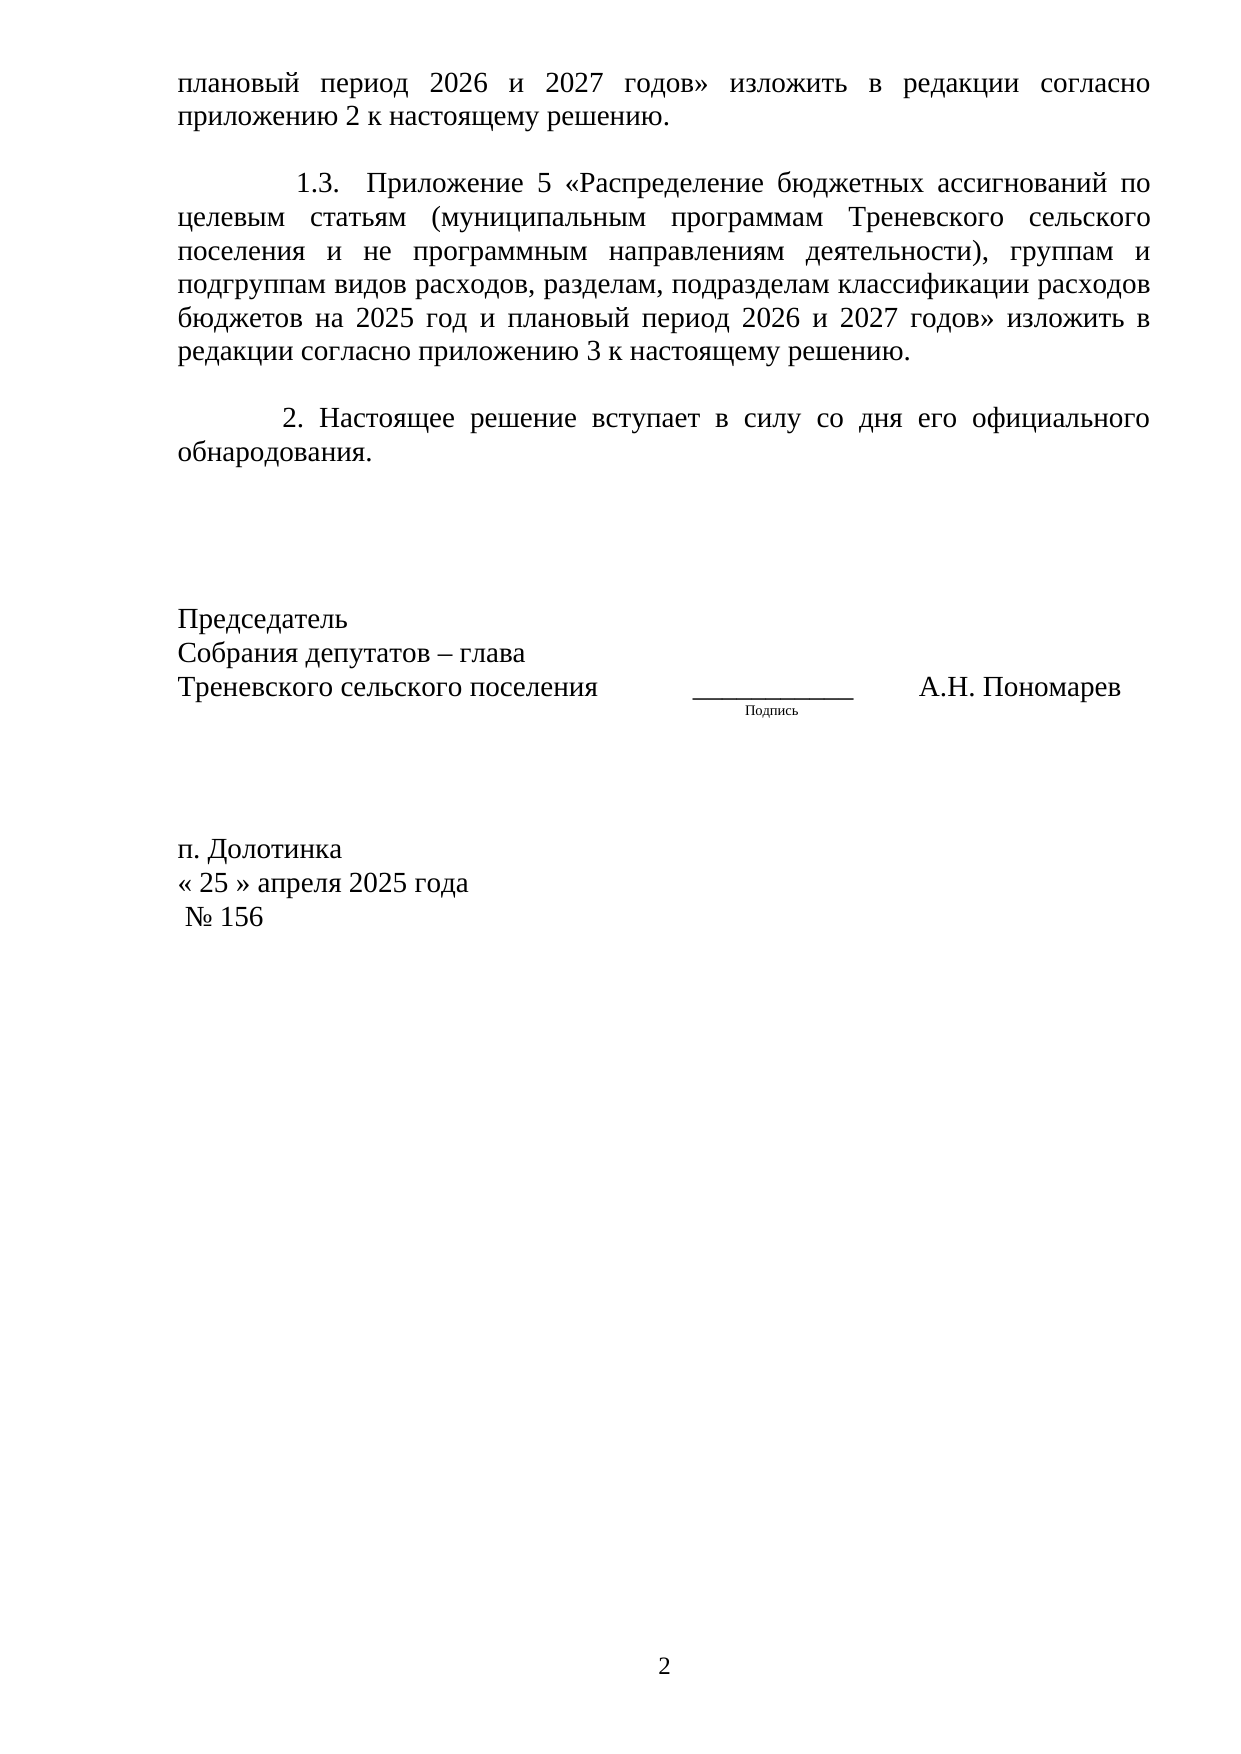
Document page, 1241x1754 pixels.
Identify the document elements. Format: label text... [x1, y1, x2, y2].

text 2. Настоящее решение вступает в силу со дня его официального обнародования. [177, 400, 1152, 467]
text Подпись [177, 702, 1152, 731]
text 1.3. Приложение 5 «Распределение бюджетных ассигнований по целевым статьям (муниципальным программам Треневского сельского поселения и не программным направлениям деятельности), группам и подгруппам видов расходов, разделам, подразделам классификации расходов бюджетов на 2025 год и плановый период 2026 и 2027 годов» изложить в редакции согласно приложению 3 к настоящему решению. [177, 166, 1152, 367]
text Собрания депутатов – глава [177, 635, 1152, 669]
text Треневского сельского поселения ___________ А.Н. Пономарев [177, 669, 1152, 702]
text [177, 65, 1152, 132]
text « 25 » апреля 2025 года [177, 865, 1152, 899]
text № 156 [177, 899, 1152, 932]
text п. Долотинка [177, 832, 1152, 865]
text Председатель [177, 602, 1152, 635]
